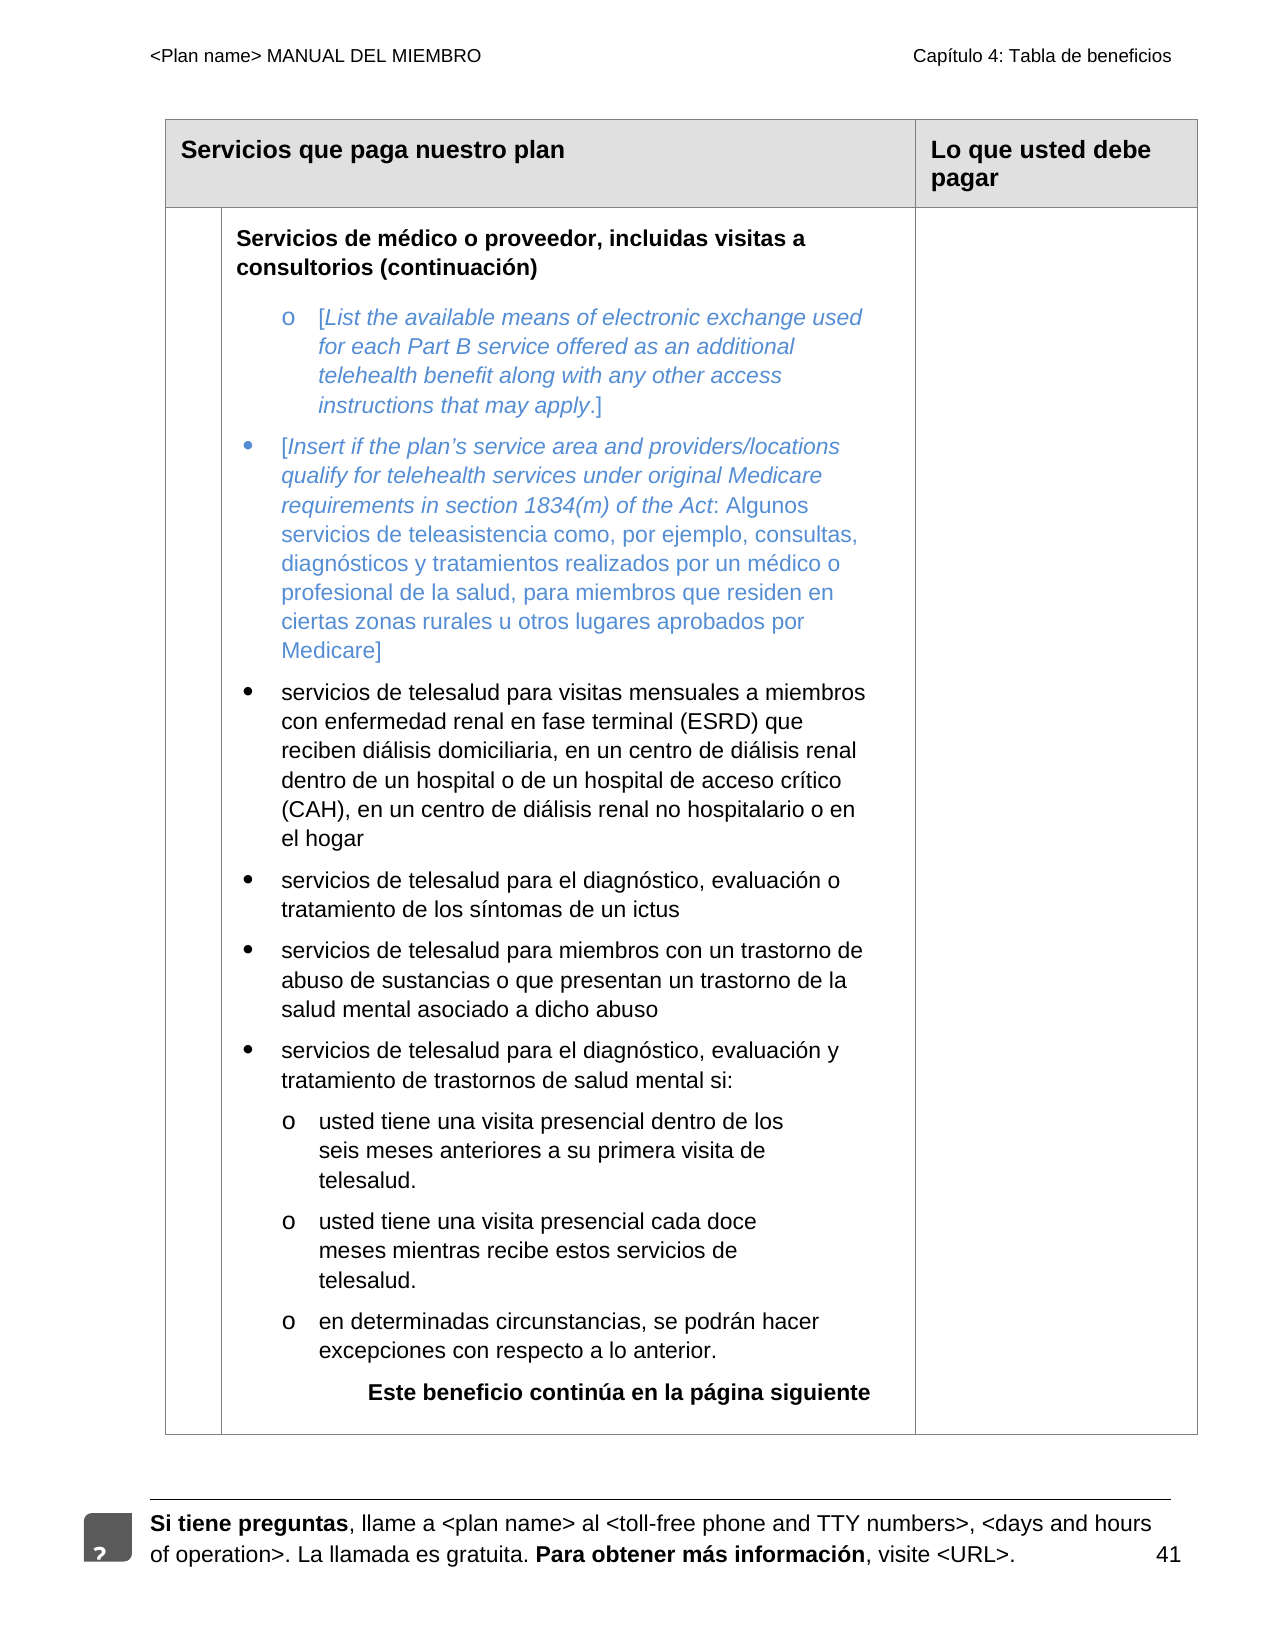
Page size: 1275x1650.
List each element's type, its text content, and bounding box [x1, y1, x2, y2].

table_cell [166, 208, 221, 1434]
table_cell [916, 208, 1197, 1434]
table_header Servicios que paga nuestro plan [166, 120, 915, 207]
table_cell Servicios de médico o proveedor, incluidas visitas a consultorios (continuación) [List the available means of electronic exchange used for each Part B service offered as an additional telehealth benefit along with any other access instructions that may apply.] [Insert if the plan’s service area and providers/locations qualify for telehealth services under original Medicare requirements in section 1834(m) of the Act: Algunos servicios de teleasistencia como, por ejemplo, consultas, diagnósticos y tratamientos realizados por un médico o profesional de la salud, para miembros que residen en ciertas zonas rurales u otros lugares aprobados por Medicare] servicios de telesalud para visitas mensuales a miembros con enfermedad renal en fase terminal (ESRD) que reciben diálisis domiciliaria, en un centro de diálisis renal dentro de un hospital o de un hospital de acceso crítico (CAH), en un centro de diálisis renal no hospitalario o en el hogar servicios de telesalud para el diagnóstico, evaluación o tratamiento de los síntomas de un ictus servicios de telesalud para miembros con un trastorno de abuso de sustancias o que presentan un trastorno de la salud mental asociado a dicho abuso servicios de telesalud para el diagnóstico, evaluación y tratamiento de trastornos de salud mental si: usted tiene una visita presencial dentro de los seis meses anteriores a su primera visita de telesalud. usted tiene una visita presencial cada doce meses mientras recibe estos servicios de telesalud. en determinadas circunstancias, se podrán hacer excepciones con respecto a lo anterior. Este beneficio continúa en la página siguiente [222, 208, 915, 1434]
table_header Lo que usted debe pagar [916, 120, 1197, 207]
